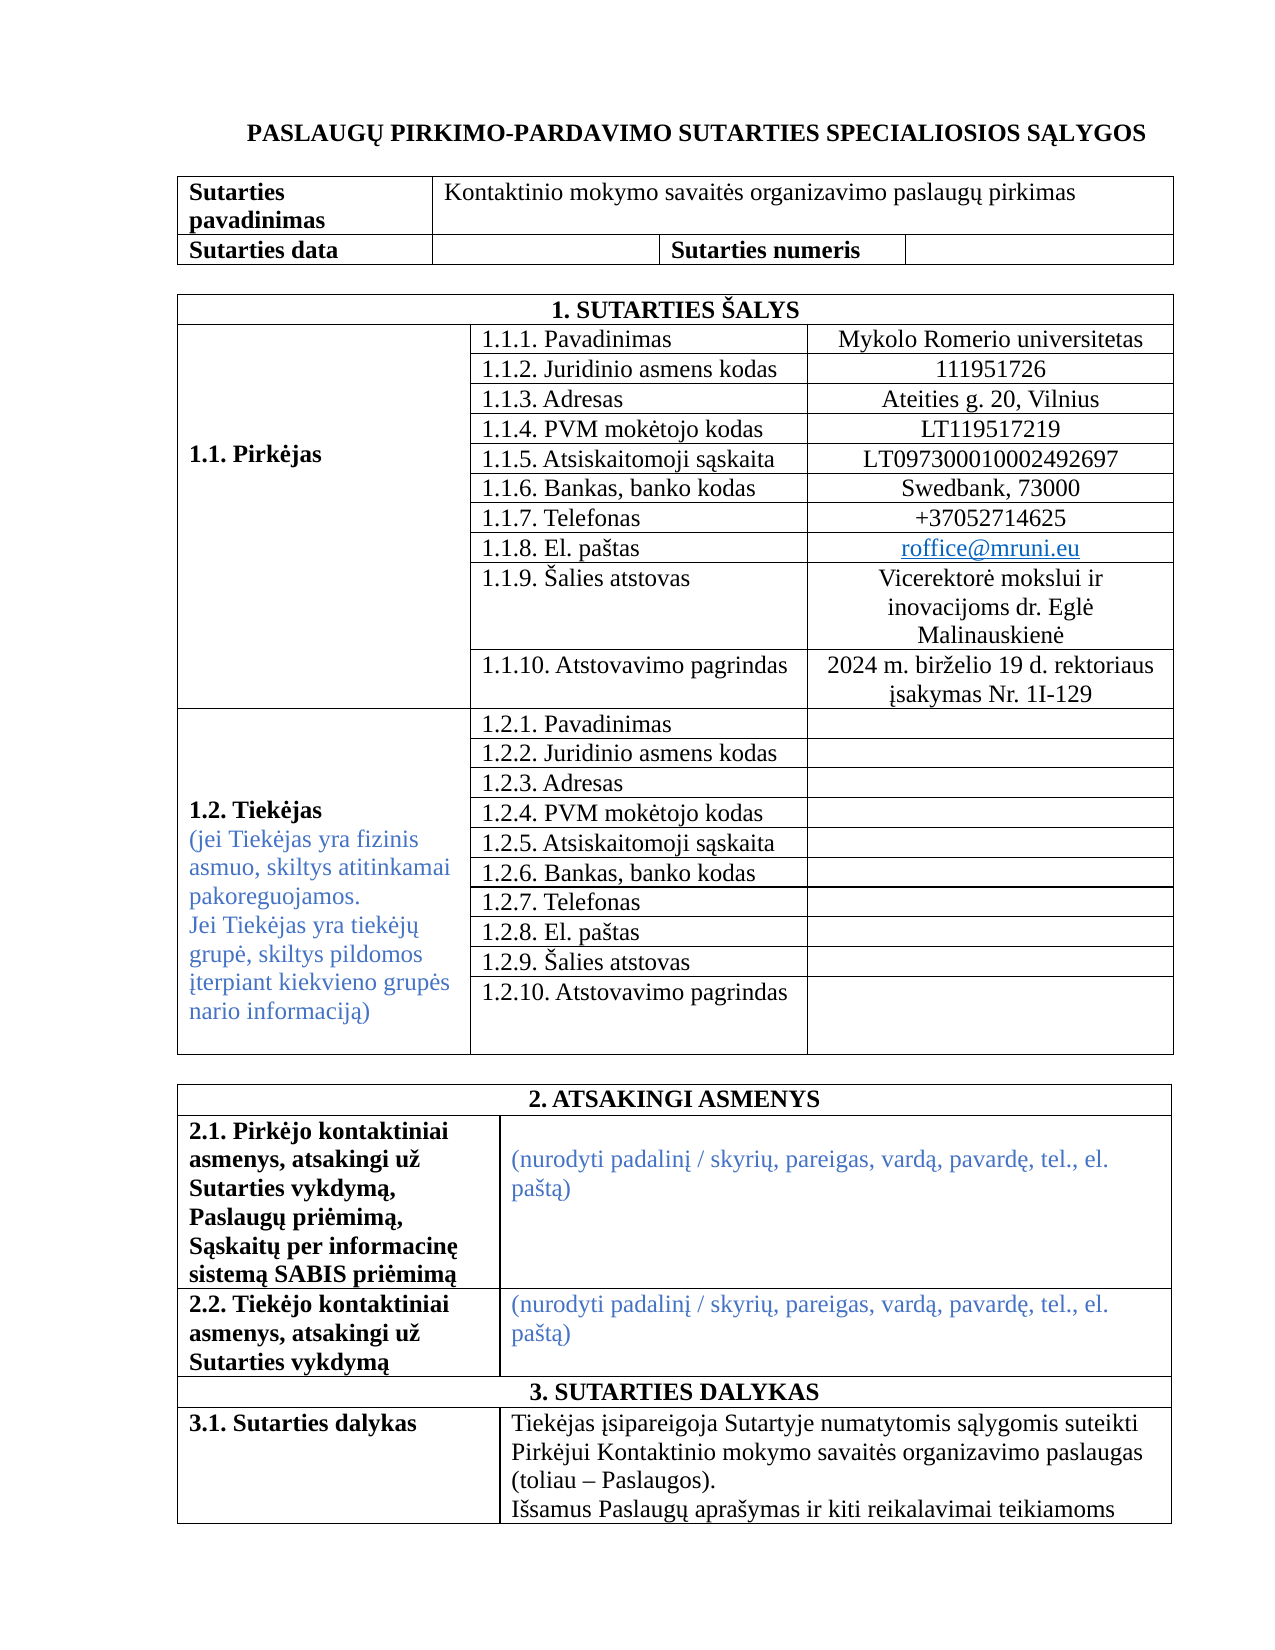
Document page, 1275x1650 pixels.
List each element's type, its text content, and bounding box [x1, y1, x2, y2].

table_cell 1.1.2. Juridinio asmens kodas [471, 354, 807, 383]
table_cell 1.2.8. El. paštas [471, 917, 807, 946]
table_cell Swedbank, 73000 [808, 474, 1173, 502]
table_cell 1.2.4. PVM mokėtojo kodas [471, 798, 807, 827]
table_cell [433, 235, 659, 264]
table_cell 2024 m. birželio 19 d. rektoriaus įsakymas Nr. 1I-129 [808, 650, 1173, 708]
table_cell [808, 798, 1173, 827]
table_cell 1.1.5. Atsiskaitomoji sąskaita [471, 444, 807, 472]
table_cell 1.2.6. Bankas, banko kodas [471, 858, 807, 886]
table_cell [808, 917, 1173, 946]
table_cell 1.1.10. Atstovavimo pagrindas [471, 650, 807, 708]
table_cell 2.1. Pirkėjo kontaktiniai asmenys, atsakingi už Sutarties vykdymą, Paslaugų priėmimą, Sąskaitų per informacinę sistemą SABIS priėmimą [178, 1116, 499, 1288]
table_cell LT097300010002492697 [808, 444, 1173, 472]
table_cell 1.1. Pirkėjas [178, 325, 470, 708]
table_header 2. ATSAKINGI ASMENYS [178, 1085, 1171, 1115]
table_cell [808, 739, 1173, 767]
table_cell [808, 709, 1173, 737]
table_cell [808, 977, 1173, 1054]
table_cell 1.1.3. Adresas [471, 384, 807, 413]
table_cell LT119517219 [808, 414, 1173, 443]
table_header Kontaktinio mokymo savaitės organizavimo paslaugų pirkimas [433, 177, 1173, 234]
table_cell 1.1.6. Bankas, banko kodas [471, 474, 807, 502]
table_cell 1.2.10. Atstovavimo pagrindas [471, 977, 807, 1054]
table_cell 1.2.1. Pavadinimas [471, 709, 807, 737]
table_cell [178, 1408, 499, 1523]
table_cell 1.2.5. Atsiskaitomoji sąskaita [471, 828, 807, 857]
table_cell Sutarties data [178, 235, 432, 264]
table_cell 1.2.3. Adresas [471, 768, 807, 797]
table_header Sutarties pavadinimas [178, 177, 432, 234]
table_cell Sutarties numeris [660, 235, 905, 264]
table_cell 3. SUTARTIES DALYKAS [178, 1377, 1171, 1407]
table_cell [808, 947, 1173, 976]
table_cell 1.2. Tiekėjas (jei Tiekėjas yra fizinis asmuo, skiltys atitinkamai pakoreguojamos. Jei Tiekėjas yra tiekėjų grupė, skiltys pildomos įterpiant kiekvieno grupės nario informaciją) [178, 709, 470, 1054]
table_cell [808, 888, 1173, 916]
table_cell Ateities g. 20, Vilnius [808, 384, 1173, 413]
table_cell [808, 768, 1173, 797]
table_cell 1.2.9. Šalies atstovas [471, 947, 807, 976]
table_cell [808, 858, 1173, 886]
table_cell [808, 828, 1173, 857]
table_cell (nurodyti padalinį / skyrių, pareigas, vardą, pavardę, tel., el. paštą) [501, 1116, 1171, 1288]
table_header 1. SUTARTIES ŠALYS [178, 295, 1173, 323]
table_cell Mykolo Romerio universitetas [808, 325, 1173, 353]
table_cell 1.2.2. Juridinio asmens kodas [471, 739, 807, 767]
text paslaugų pirkimo-pardavimo sutarties Specialiosios sąlygos [177, 118, 1216, 147]
table_cell (nurodyti padalinį / skyrių, pareigas, vardą, pavardę, tel., el. paštą) [501, 1289, 1171, 1376]
table_cell [906, 235, 1173, 264]
table_cell roffice@mruni.eu [808, 533, 1173, 562]
table_cell +37052714625 [808, 503, 1173, 532]
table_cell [501, 1408, 1171, 1523]
table_cell 1.2.7. Telefonas [471, 888, 807, 916]
table_cell 1.1.4. PVM mokėtojo kodas [471, 414, 807, 443]
table_cell 111951726 [808, 354, 1173, 383]
table_cell 1.1.7. Telefonas [471, 503, 807, 532]
table_cell 1.1.8. El. paštas [471, 533, 807, 562]
table_cell 2.2. Tiekėjo kontaktiniai asmenys, atsakingi už Sutarties vykdymą [178, 1289, 499, 1376]
table_cell 1.1.1. Pavadinimas [471, 325, 807, 353]
table_cell Vicerektorė mokslui ir inovacijoms dr. Eglė Malinauskienė [808, 563, 1173, 649]
table_cell 1.1.9. Šalies atstovas [471, 563, 807, 649]
